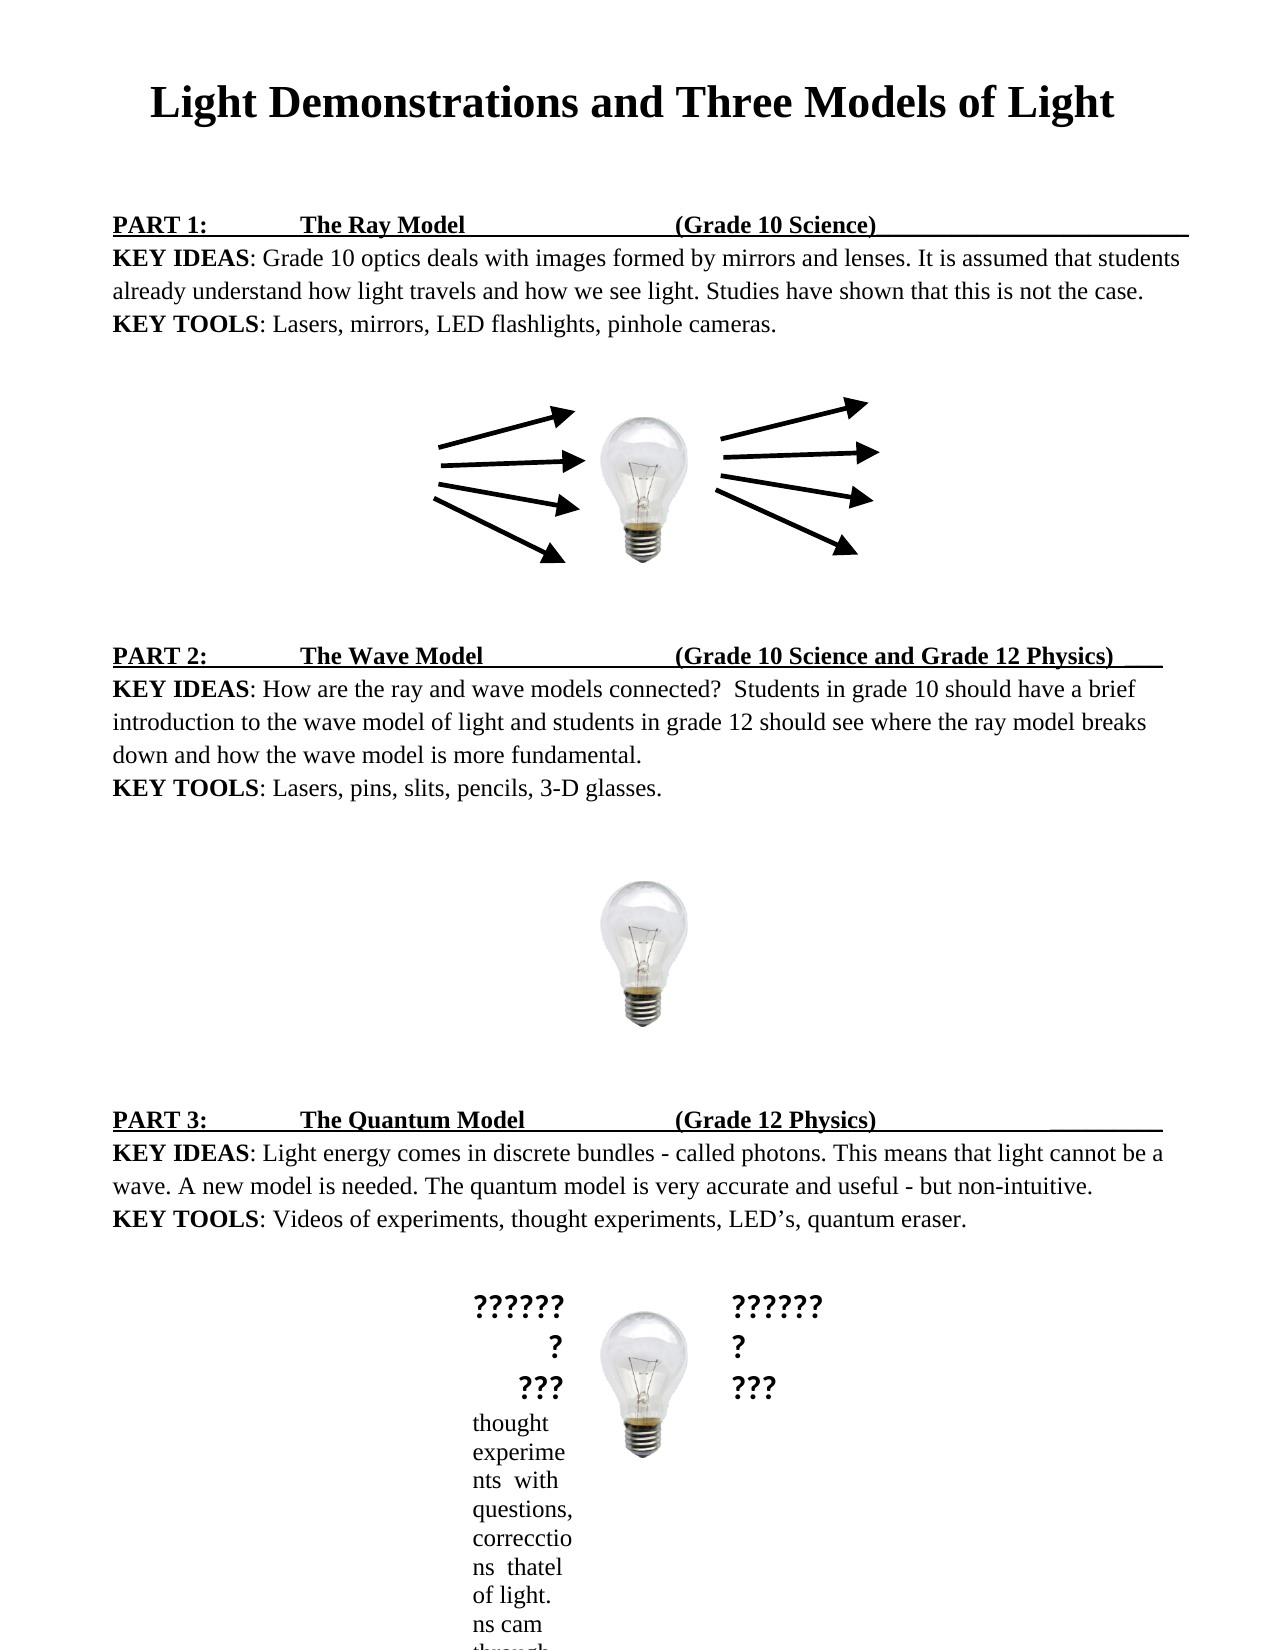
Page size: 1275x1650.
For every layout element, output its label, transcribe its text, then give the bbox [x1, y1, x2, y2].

text PART 1: The Ray Model (Grade 10 Science)_________________________ KEY IDEAS: Grade 10 optics deals with images formed by mirrors and lenses. It is assumed that students already understand how light travels and how we see light. Studies have shown that this is not the case. KEY TOOLS: Lasers, mirrors, LED flashlights, pinhole cameras. [112, 210, 1200, 338]
text Light Demonstrations and Three Models of Light [75, 75, 1200, 128]
picture [600, 881, 688, 1027]
picture [600, 417, 688, 563]
text PART 3: The Quantum Model (Grade 12 Physics) _________ KEY IDEAS: Light energy comes in discrete bundles - called photons. This means that light cannot be a wave. A new model is needed. The quantum model is very accurate and useful - but non-intuitive. KEY TOOLS: Videos of experiments, thought experiments, LED’s, quantum eraser. [112, 1105, 1200, 1233]
picture [600, 1311, 688, 1458]
text PART 2: The Wave Model (Grade 10 Science and Grade 12 Physics) ___ KEY IDEAS: How are the ray and wave models connected? Students in grade 10 should have a brief introduction to the wave model of light and students in grade 12 should see where the ray model breaks down and how the wave model is more fundamental. KEY TOOLS: Lasers, pins, slits, pencils, 3-D glasses. [112, 641, 1200, 802]
